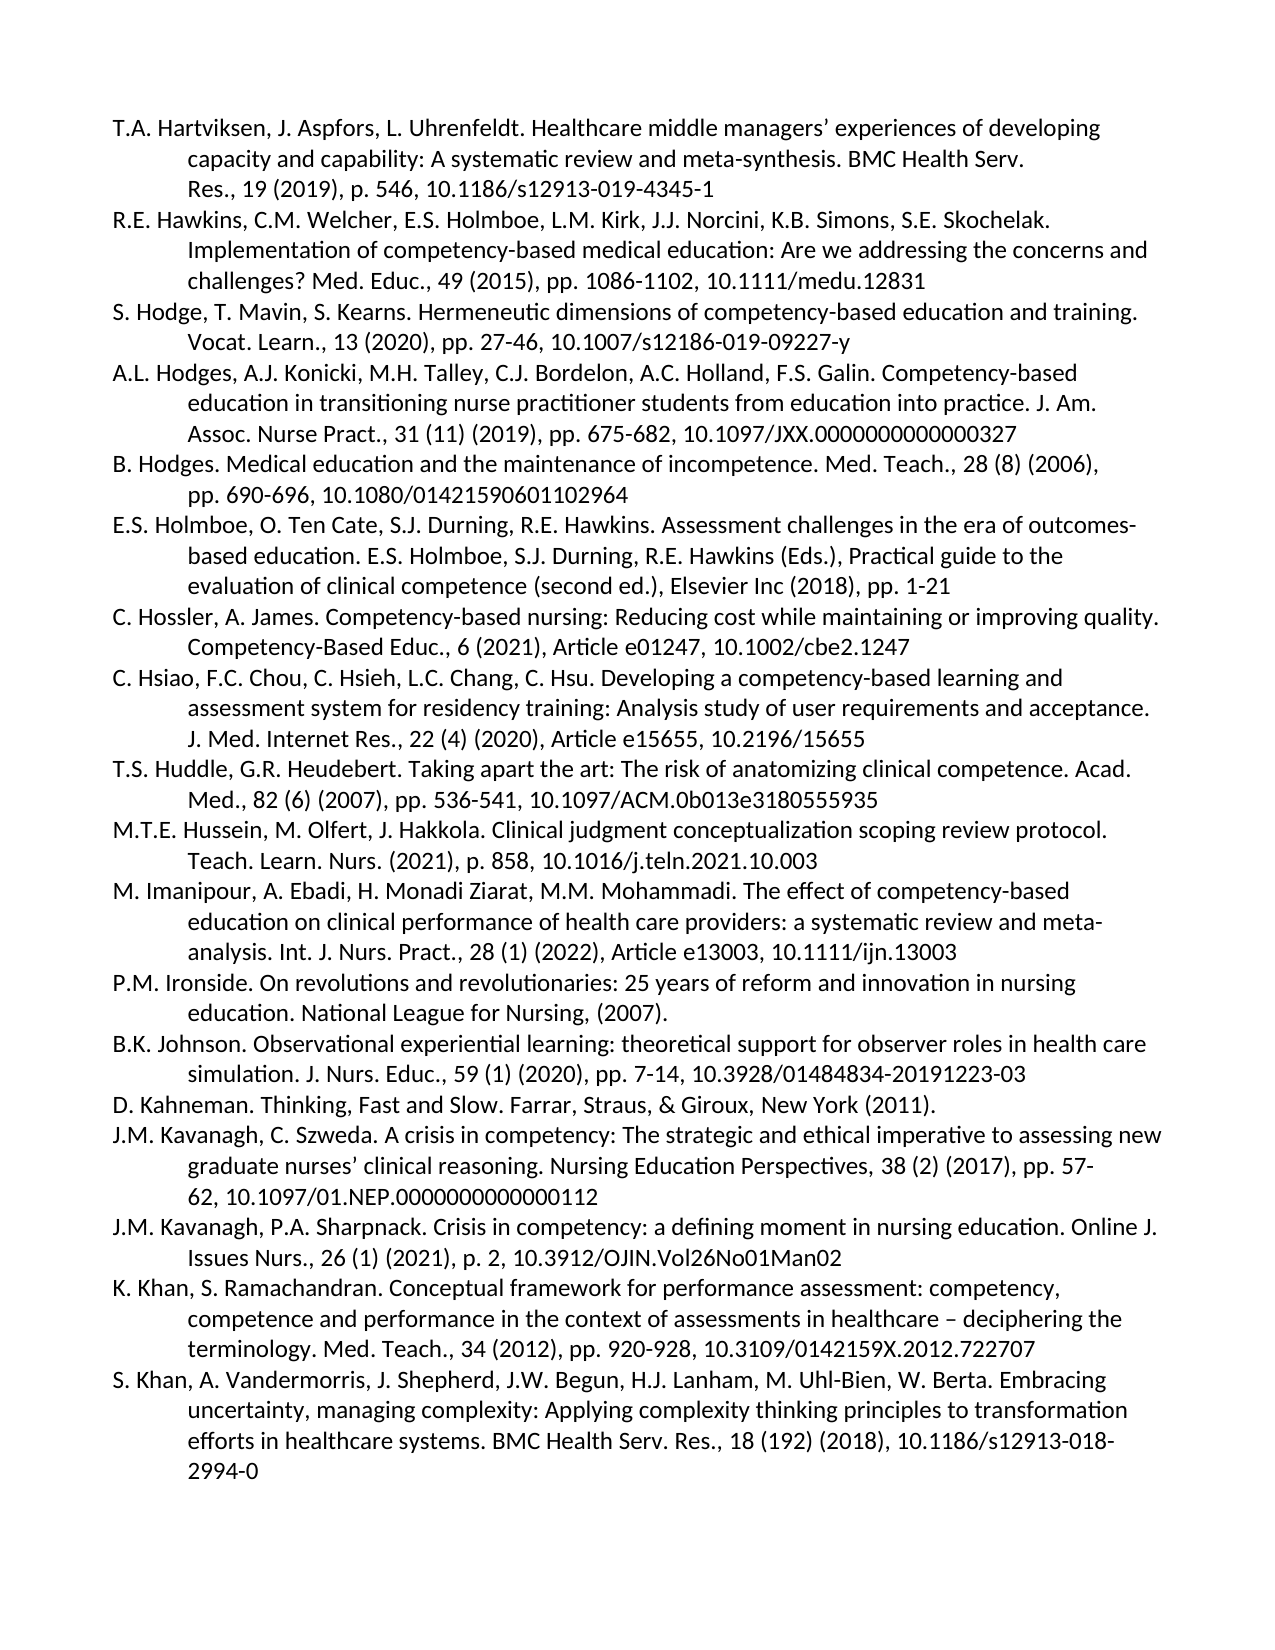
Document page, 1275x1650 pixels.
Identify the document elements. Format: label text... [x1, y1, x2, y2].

text B. Hodges. Medical education and the maintenance of incompetence. Med. Teach., 28 (8) (2006), pp. 690-696, 10.1080/01421590601102964 [112, 448, 1162, 509]
text A.L. Hodges, A.J. Konicki, M.H. Talley, C.J. Bordelon, A.C. Holland, F.S. Galin. Competency-based education in transitioning nurse practitioner students from education into practice. J. Am. Assoc. Nurse Pract., 31 (11) (2019), pp. 675-682, 10.1097/JXX.0000000000000327 [112, 357, 1162, 448]
text J.M. Kavanagh, P.A. Sharpnack. Crisis in competency: a defining moment in nursing education. Online J. Issues Nurs., 26 (1) (2021), p. 2, 10.3912/OJIN.Vol26No01Man02 [112, 1211, 1162, 1272]
text M.T.E. Hussein, M. Olfert, J. Hakkola. Clinical judgment conceptualization scoping review protocol. Teach. Learn. Nurs. (2021), p. 858, 10.1016/j.teln.2021.10.003 [112, 814, 1162, 876]
text T.A. Hartviksen, J. Aspfors, L. Uhrenfeldt. Healthcare middle managers’ experiences of developing capacity and capability: A systematic review and meta-synthesis. BMC Health Serv. Res., 19 (2019), p. 546, 10.1186/s12913-019-4345-1 [112, 112, 1162, 204]
text S. Hodge, T. Mavin, S. Kearns. Hermeneutic dimensions of competency-based education and training. Vocat. Learn., 13 (2020), pp. 27-46, 10.1007/s12186-019-09227-y [112, 296, 1162, 357]
text M. Imanipour, A. Ebadi, H. Monadi Ziarat, M.M. Mohammadi. The effect of competency-based education on clinical performance of health care providers: a systematic review and meta-analysis. Int. J. Nurs. Pract., 28 (1) (2022), Article e13003, 10.1111/ijn.13003 [112, 876, 1162, 967]
text D. Kahneman. Thinking, Fast and Slow. Farrar, Straus, & Giroux, New York (2011). [112, 1089, 1162, 1120]
text B.K. Johnson. Observational experiential learning: theoretical support for observer roles in health care simulation. J. Nurs. Educ., 59 (1) (2020), pp. 7-14, 10.3928/01484834-20191223-03 [112, 1028, 1162, 1089]
text T.S. Huddle, G.R. Heudebert. Taking apart the art: The risk of anatomizing clinical competence. Acad. Med., 82 (6) (2007), pp. 536-541, 10.1097/ACM.0b013e3180555935 [112, 753, 1162, 814]
text R.E. Hawkins, C.M. Welcher, E.S. Holmboe, L.M. Kirk, J.J. Norcini, K.B. Simons, S.E. Skochelak. Implementation of competency-based medical education: Are we addressing the concerns and challenges? Med. Educ., 49 (2015), pp. 1086-1102, 10.1111/medu.12831 [112, 204, 1162, 296]
text J.M. Kavanagh, C. Szweda. A crisis in competency: The strategic and ethical imperative to assessing new graduate nurses’ clinical reasoning. Nursing Education Perspectives, 38 (2) (2017), pp. 57-62, 10.1097/01.NEP.0000000000000112 [112, 1120, 1162, 1211]
text C. Hsiao, F.C. Chou, C. Hsieh, L.C. Chang, C. Hsu. Developing a competency-based learning and assessment system for residency training: Analysis study of user requirements and acceptance. J. Med. Internet Res., 22 (4) (2020), Article e15655, 10.2196/15655 [112, 662, 1162, 753]
text P.M. Ironside. On revolutions and revolutionaries: 25 years of reform and innovation in nursing education. National League for Nursing, (2007). [112, 967, 1162, 1028]
text S. Khan, A. Vandermorris, J. Shepherd, J.W. Begun, H.J. Lanham, M. Uhl-Bien, W. Berta. Embracing uncertainty, managing complexity: Applying complexity thinking principles to transformation efforts in healthcare systems. BMC Health Serv. Res., 18 (192) (2018), 10.1186/s12913-018-2994-0 [112, 1364, 1162, 1486]
text K. Khan, S. Ramachandran. Conceptual framework for performance assessment: competency, competence and performance in the context of assessments in healthcare – deciphering the terminology. Med. Teach., 34 (2012), pp. 920-928, 10.3109/0142159X.2012.722707 [112, 1272, 1162, 1364]
text C. Hossler, A. James. Competency-based nursing: Reducing cost while maintaining or improving quality. Competency-Based Educ., 6 (2021), Article e01247, 10.1002/cbe2.1247 [112, 601, 1162, 662]
text E.S. Holmboe, O. Ten Cate, S.J. Durning, R.E. Hawkins. Assessment challenges in the era of outcomes-based education. E.S. Holmboe, S.J. Durning, R.E. Hawkins (Eds.), Practical guide to the evaluation of clinical competence (second ed.), Elsevier Inc (2018), pp. 1-21 [112, 509, 1162, 601]
